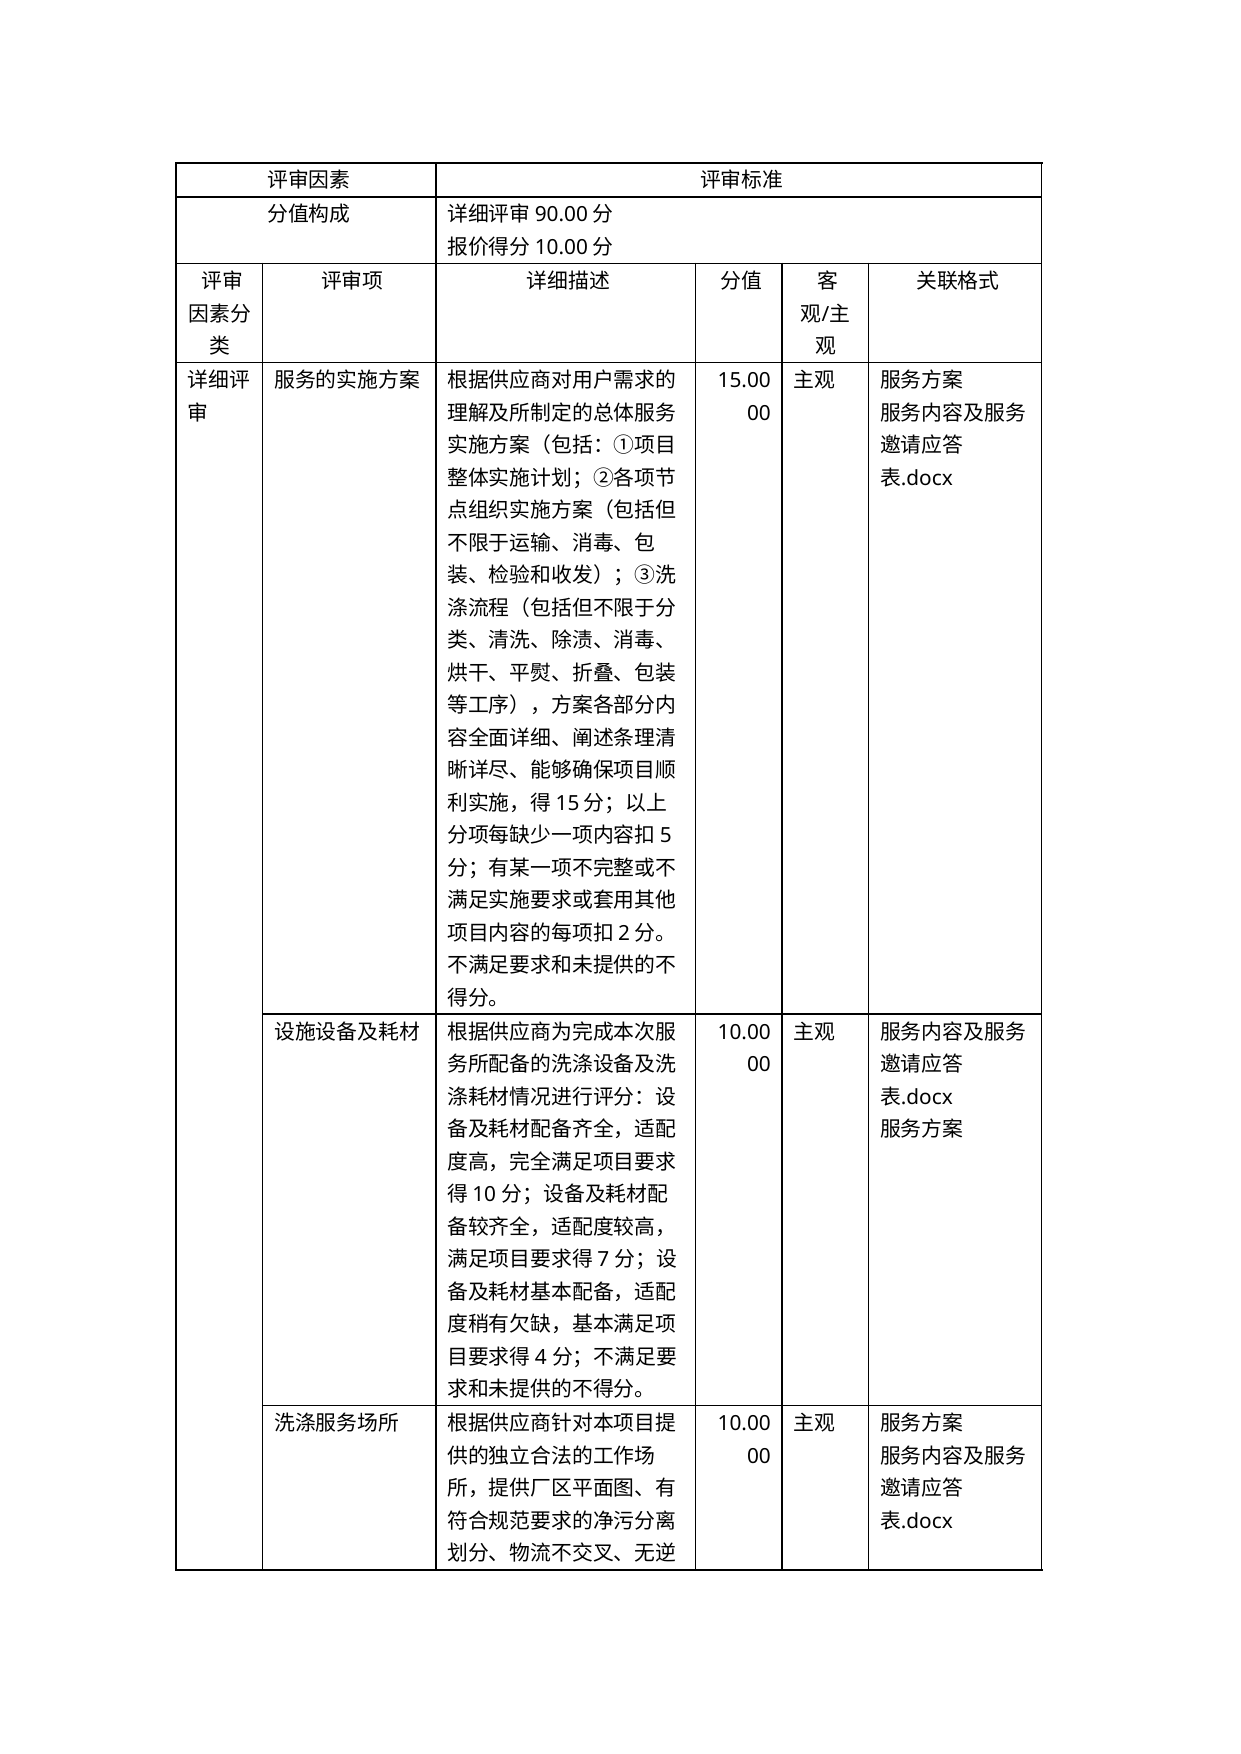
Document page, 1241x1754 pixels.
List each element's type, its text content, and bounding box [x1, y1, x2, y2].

table_cell 根据供应商为完成本次服务所配备的洗涤设备及洗涤耗材情况进行评分：设备及耗材配备齐全，适配度高，完全满足项目要求得10 分；设备及耗材配备较齐全，适配度较高，满足项目要求得7 分；设备及耗材基本配备，适配度稍有欠缺，基本满足项目要求得4 分；不满足要求和未提供的不得分。 [437, 1015, 695, 1405]
table_cell 关联格式 [869, 264, 1041, 362]
table_cell 评审因素分类 [177, 264, 262, 362]
table_cell 10.0000 [696, 1015, 781, 1405]
table_cell 10.0000 [696, 1406, 781, 1569]
table_cell 洗涤服务场所 [263, 1406, 435, 1569]
table_cell 详细评审90.00分 报价得分10.00分 [437, 198, 1041, 263]
table_cell 客观/主观 [783, 264, 868, 362]
table_cell 主观 [783, 1015, 868, 1405]
table_cell 服务内容及服务邀请应答表.docx 服务方案 [869, 1015, 1041, 1405]
table_header 评审标准 [437, 164, 1041, 196]
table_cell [437, 1406, 695, 1569]
table_cell 分值 [696, 264, 781, 362]
table_cell 根据供应商对用户需求的理解及所制定的总体服务实施方案（包括：①项目整体实施计划；②各项节点组织实施方案（包括但不限于运输、消毒、包装、检验和收发）；③洗涤流程（包括但不限于分类、清洗、除渍、消毒、烘干、平熨、折叠、包装等工序），方案各部分内容全面详细、阐述条理清晰详尽、能够确保项目顺利实施，得15分；以上分项每缺少一项内容扣5分；有某一项不完整或不满足实施要求或套用其他项目内容的每项扣2分。不满足要求和未提供的不得分。 [437, 363, 695, 1013]
table_cell 15.0000 [696, 363, 781, 1013]
table_cell 分值构成 [177, 198, 435, 263]
table_cell 服务方案 服务内容及服务邀请应答表.docx [869, 363, 1041, 1013]
table_cell 详细评审 [177, 363, 262, 1569]
table_cell 服务的实施方案 [263, 363, 435, 1013]
table_cell 主观 [783, 1406, 868, 1569]
table_header 评审因素 [177, 164, 435, 196]
table_cell 评审项 [263, 264, 435, 362]
table_cell 主观 [783, 363, 868, 1013]
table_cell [869, 1406, 1041, 1569]
table_cell 设施设备及耗材 [263, 1015, 435, 1405]
table_cell 详细描述 [437, 264, 695, 362]
